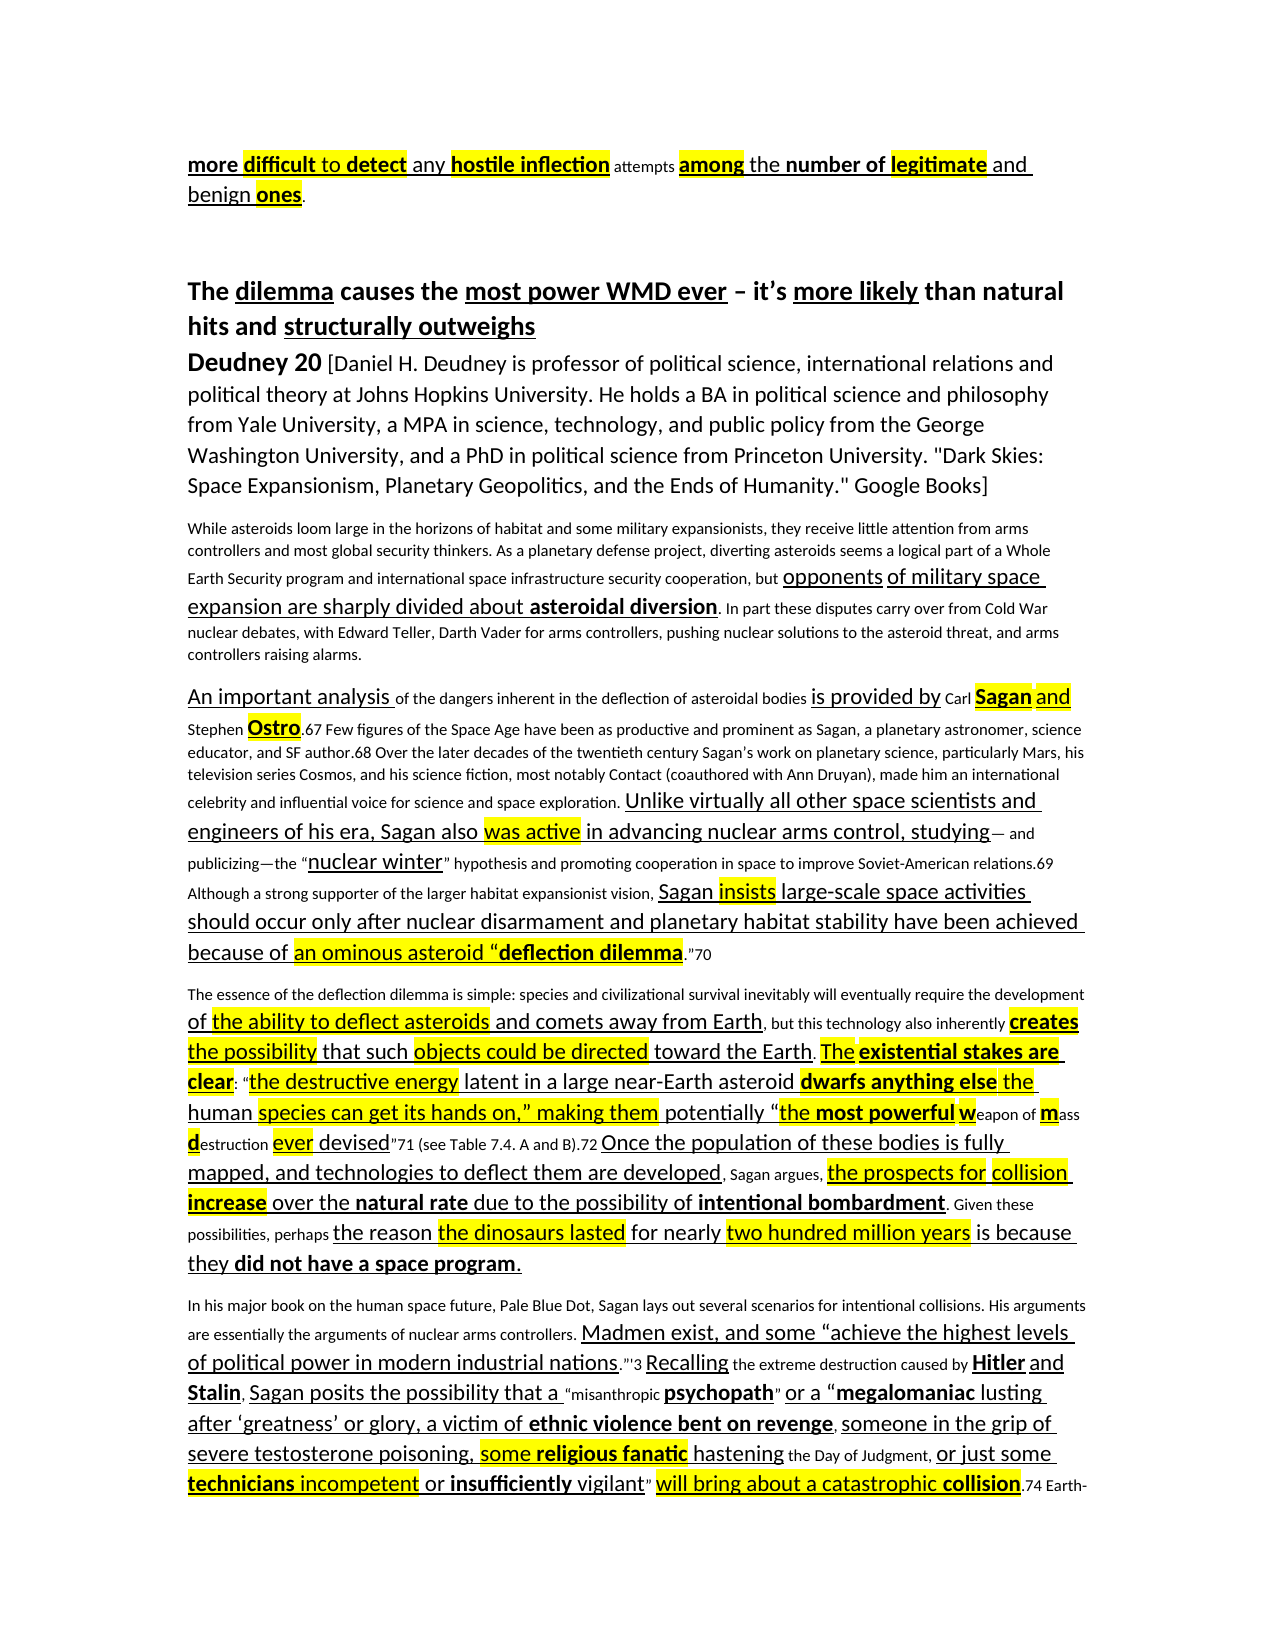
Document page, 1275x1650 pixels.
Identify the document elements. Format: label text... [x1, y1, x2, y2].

subtitle The dilemma causes the most power WMD ever – it’s more likely than natural hits and structurally outweighs [187, 274, 1087, 343]
text Deudney 20 [Daniel H. Deudney is professor of political science, international relations and political theory at Johns Hopkins University. He holds a BA in political science and philosophy from Yale University, a MPA in science, technology, and public policy from the George Washington University, and a PhD in political science from Princeton University. "Dark Skies: Space Expansionism, Planetary Geopolitics, and the Ends of Humanity." Google Books] [187, 345, 1087, 499]
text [187, 150, 1087, 208]
text An important analysis of the dangers inherent in the deflection of asteroidal bodies is provided by Carl Sagan and Stephen Ostro.67 Few figures of the Space Age have been as productive and prominent as Sagan, a planetary astronomer, science educator, and SF author.68 Over the later decades of the twentieth century Sagan’s work on planetary science, particularly Mars, his television series Cosmos, and his science fiction, most notably Contact (coauthored with Ann Druyan), made him an international celebrity and influential voice for science and space exploration. Unlike virtually all other space scientists and engineers of his era, Sagan also was active in advancing nuclear arms control, studying— and publicizing—the “nuclear winter” hypothesis and promoting cooperation in space to improve Soviet-American relations.69 Although a strong supporter of the larger habitat expansionist vision, Sagan insists large-scale space activities should occur only after nuclear disarmament and planetary habitat stability have been achieved because of an ominous asteroid “deflection dilemma.”70 [187, 682, 1087, 966]
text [187, 1296, 1087, 1497]
text The essence of the deflection dilemma is simple: species and civilizational survival inevitably will eventually require the development of the ability to deflect asteroids and comets away from Earth, but this technology also inherently creates the possibility that such objects could be directed toward the Earth. The existential stakes are clear: “the destructive energy latent in a large near-Earth asteroid dwarfs anything else the human species can get its hands on,” making them potentially “the most powerful weapon of mass destruction ever devised”71 (see Table 7.4. A and B).72 Once the population of these bodies is fully mapped, and technologies to deflect them are developed, Sagan argues, the prospects for collision increase over the natural rate due to the possibility of intentional bombardment. Given these possibilities, perhaps the reason the dinosaurs lasted for nearly two hundred million years is because they did not have a space program. [187, 984, 1087, 1277]
text While asteroids loom large in the horizons of habitat and some military expansionists, they receive little attention from arms controllers and most global security thinkers. As a planetary defense project, diverting asteroids seems a logical part of a Whole Earth Security program and international space infrastructure security cooperation, but opponents of military space expansion are sharply divided about asteroidal diversion. In part these disputes carry over from Cold War nuclear debates, with Edward Teller, Darth Vader for arms controllers, pushing nuclear solutions to the asteroid threat, and arms controllers raising alarms. [187, 518, 1087, 664]
